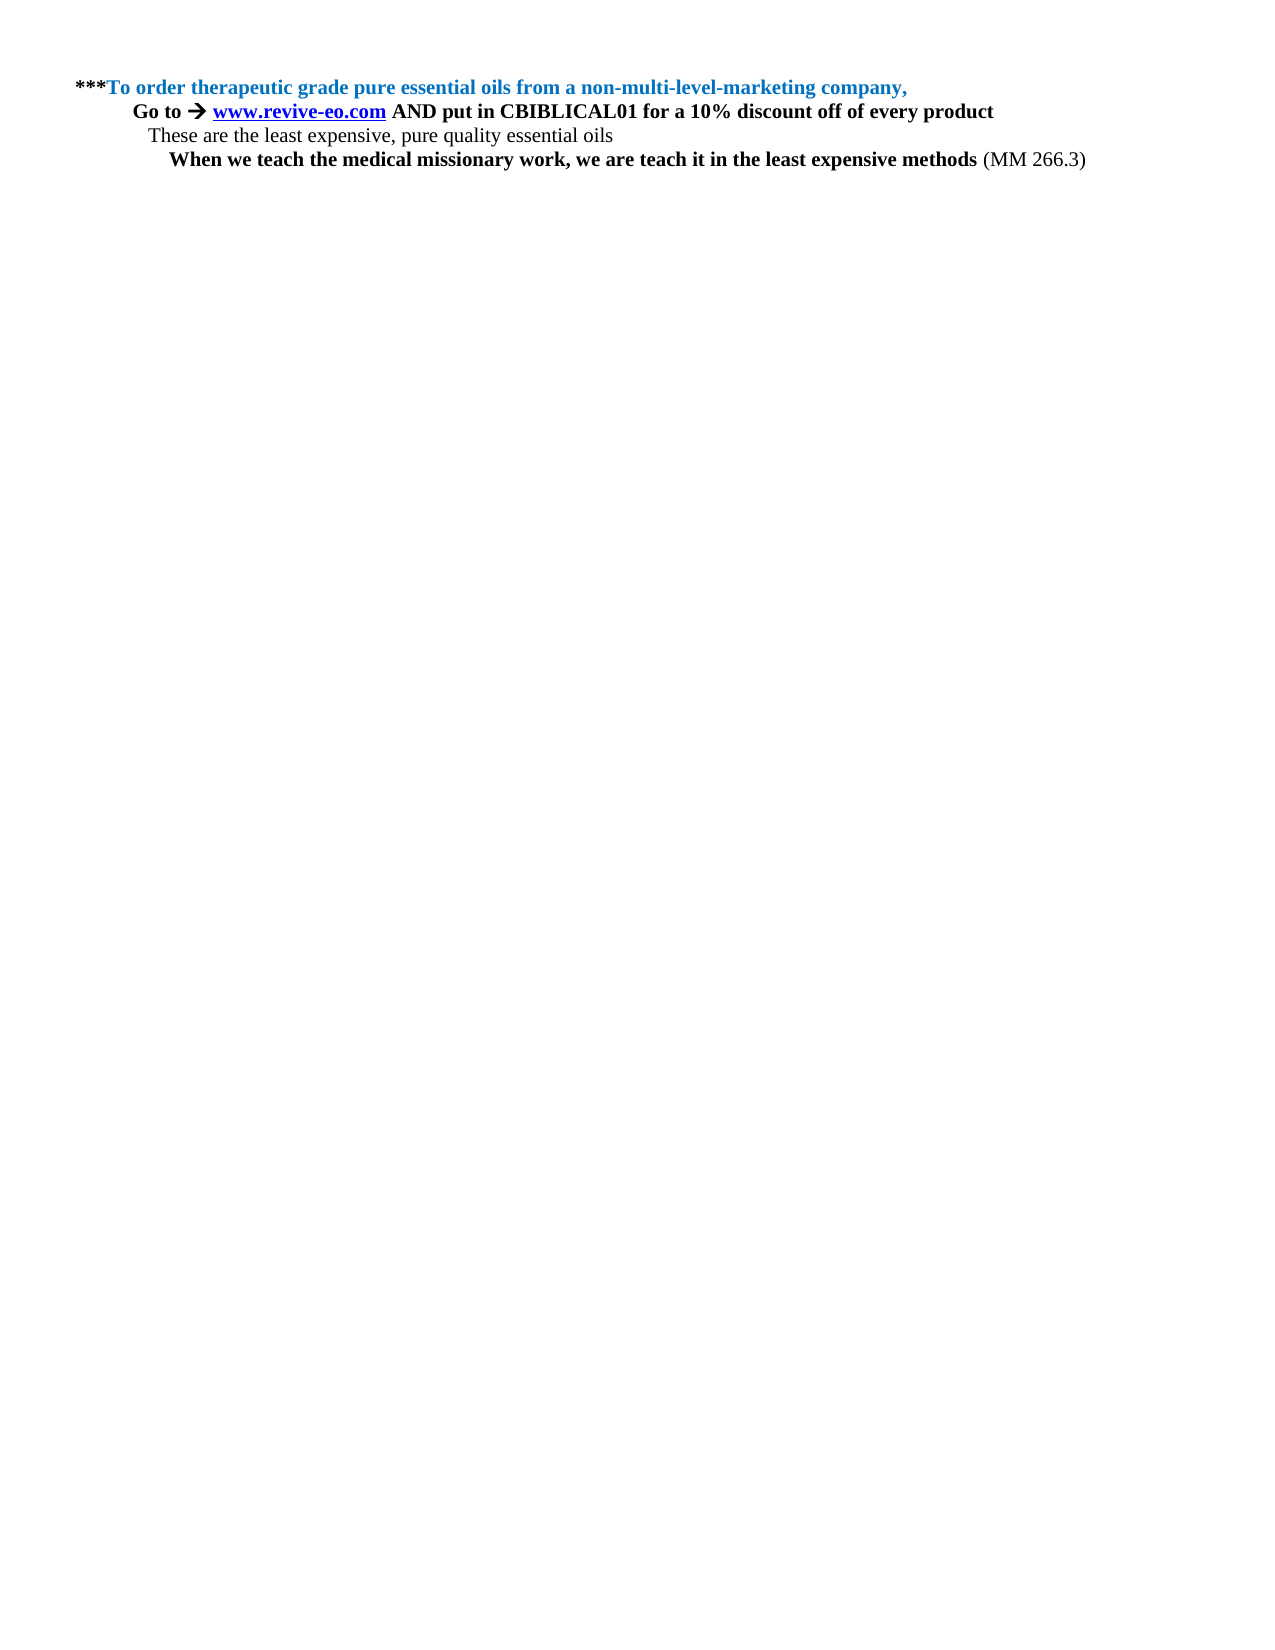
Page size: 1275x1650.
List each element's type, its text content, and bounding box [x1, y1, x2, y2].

text These are the least expensive, pure quality essential oils [75, 123, 1200, 147]
text When we teach the medical missionary work, we are teach it in the least expensive methods (MM 266.3) [75, 147, 1200, 171]
text ***To order therapeutic grade pure essential oils from a non-multi-level-marketing company, [75, 75, 1200, 99]
text Go to www.revive-eo.com AND put in CBIBLICAL01 for a 10% discount off of every product [75, 99, 1200, 123]
